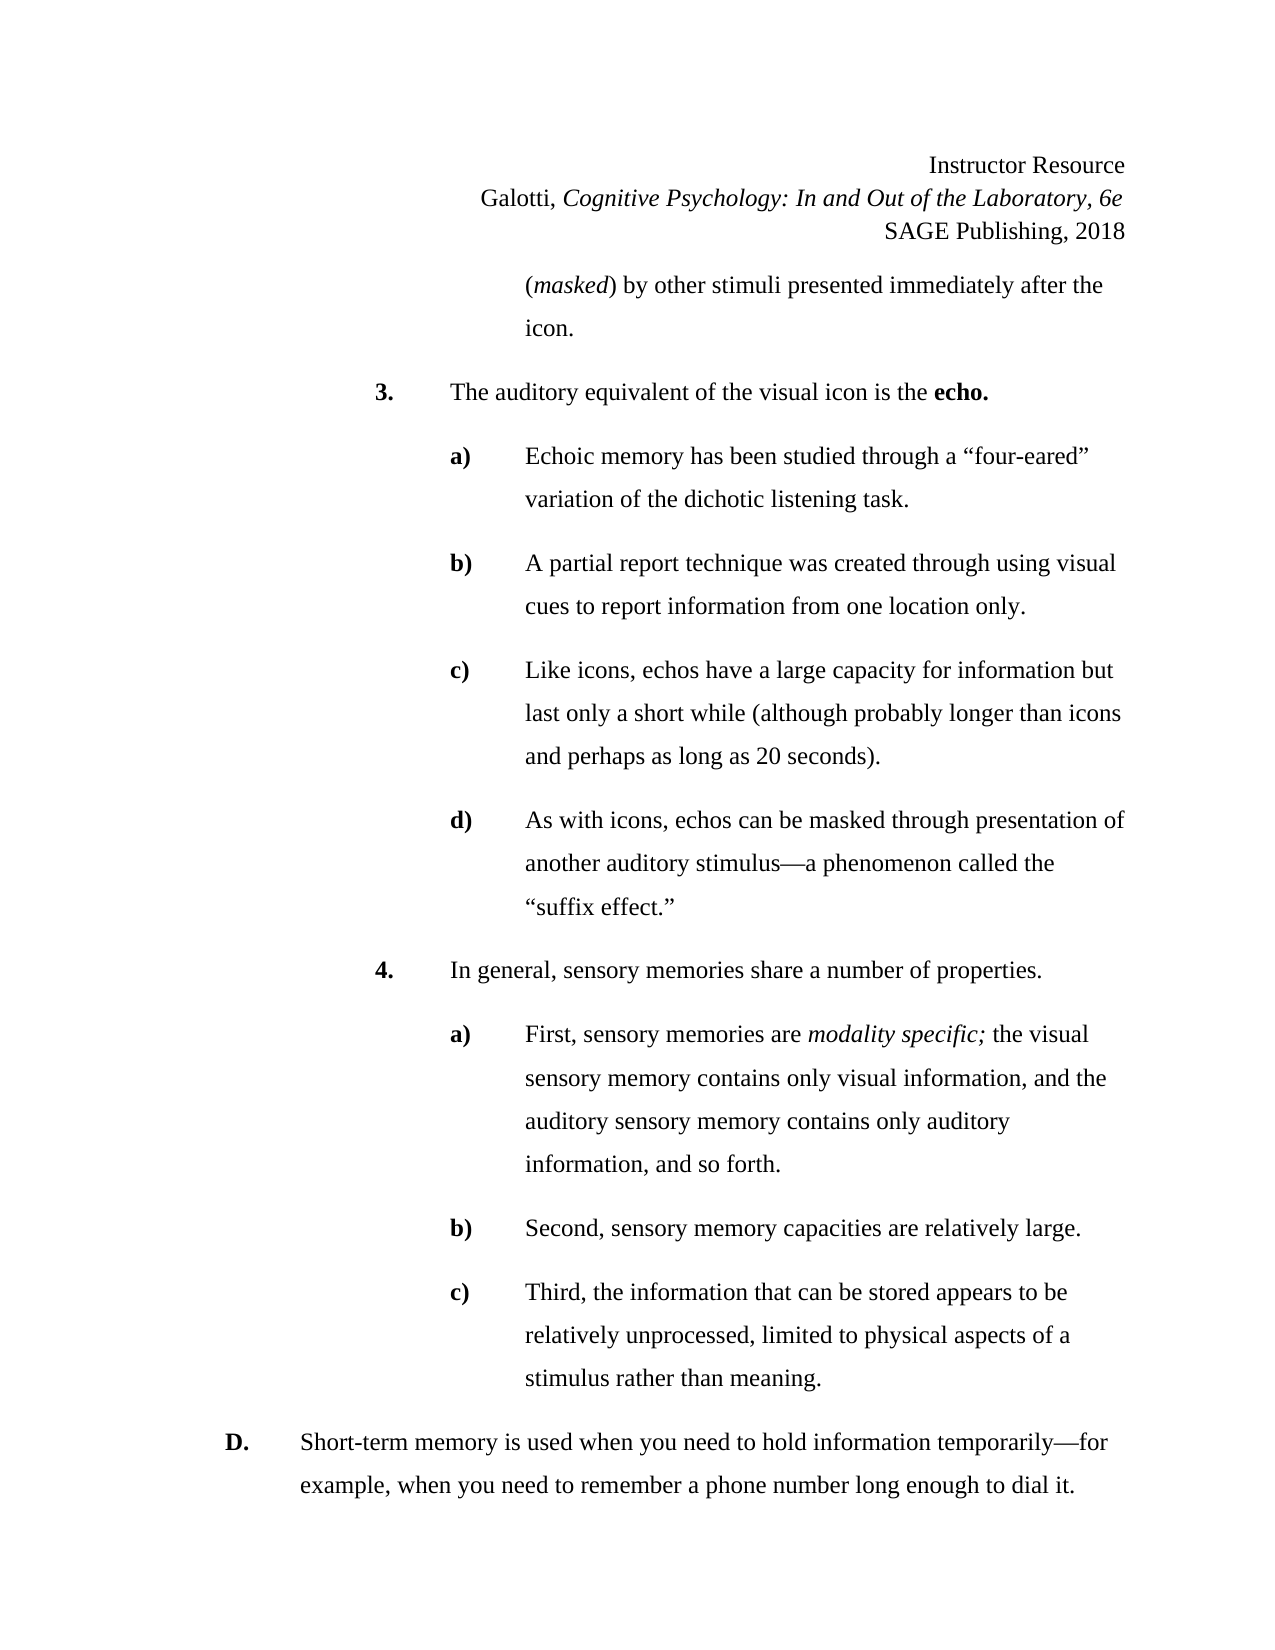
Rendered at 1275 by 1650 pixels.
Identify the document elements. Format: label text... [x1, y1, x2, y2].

list c) Like icons, echos have a large capacity for information but last only a short while (although probably longer than icons and perhaps as long as 20 seconds). [450, 655, 1125, 770]
list 3. The auditory equivalent of the visual icon is the echo. [375, 377, 1125, 406]
list b) A partial report technique was created through using visual cues to report information from one location only. [450, 548, 1125, 620]
list d) As with icons, echos can be masked through presentation of another auditory stimulus—a phenomenon called the “suffix effect.” [450, 805, 1125, 920]
list 4. In general, sensory memories share a number of properties. [375, 956, 1125, 984]
list a) First, sensory memories are modality specific; the visual sensory memory contains only visual information, and the auditory sensory memory contains only auditory information, and so forth. [450, 1019, 1125, 1178]
list a) Echoic memory has been studied through a “four-eared” variation of the dichotic listening task. [450, 441, 1125, 513]
list D. Short-term memory is used when you need to hold information temporarily—for example, when you need to remember a phone number long enough to dial it. [225, 1427, 1125, 1499]
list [450, 270, 1125, 342]
list b) Second, sensory memory capacities are relatively large. [450, 1213, 1125, 1242]
list c) Third, the information that can be stored appears to be relatively unprocessed, limited to physical aspects of a stimulus rather than meaning. [450, 1277, 1125, 1392]
